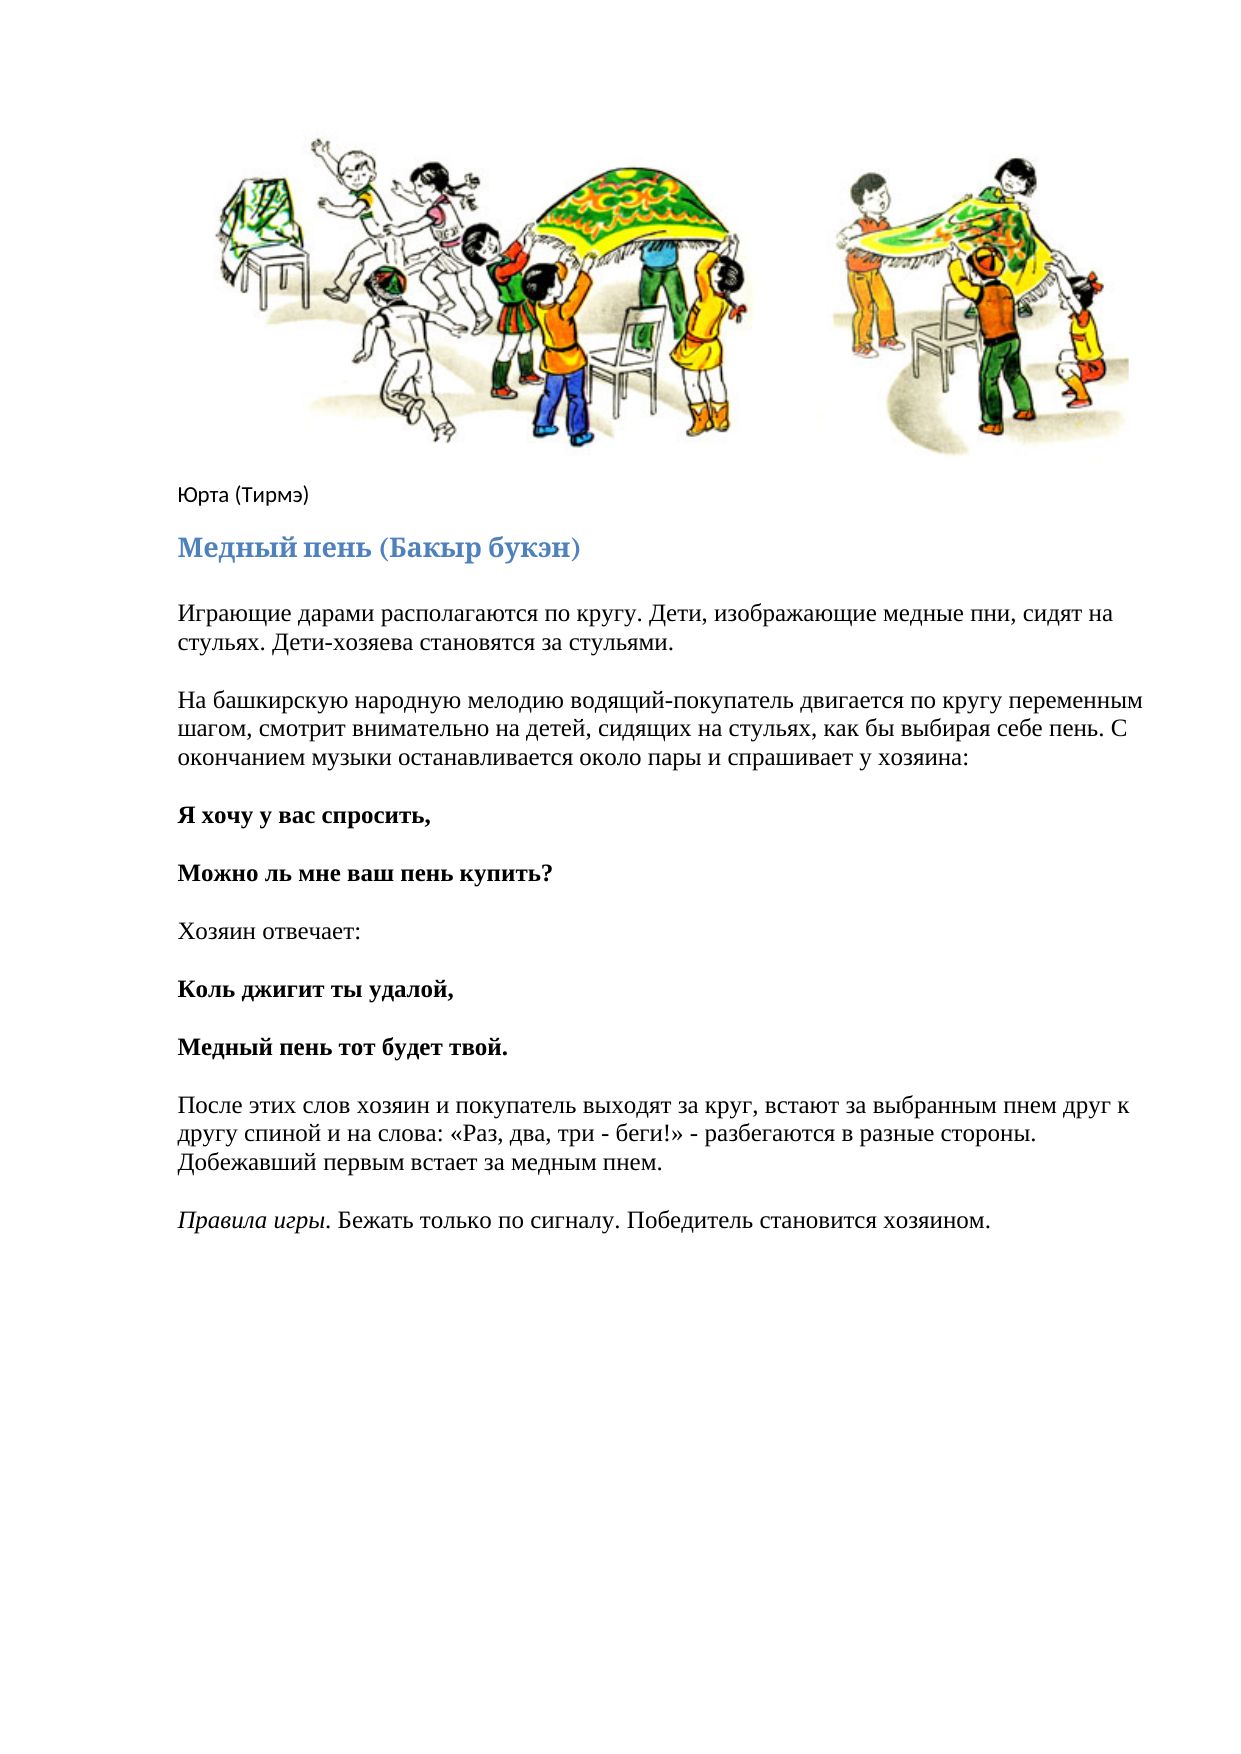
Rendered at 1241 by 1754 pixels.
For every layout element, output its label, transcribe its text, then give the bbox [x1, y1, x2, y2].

text Можно ль мне ваш пень купить? [177, 858, 1152, 887]
text Правила игры. Бежать только по сигналу. Победитель становится хозяином. [177, 1205, 1152, 1234]
text Играющие дарами располагаются по кругу. Дети, изображающие медные пни, сидят на стульях. Дети-хозяева становятся за стульями. [177, 598, 1152, 656]
text После этих слов хозяин и покупатель выходят за круг, встают за выбранным пнем друг к другу спиной и на слова: «Раз, два, три - беги!» - разбегаются в разные стороны. Добежавший первым встает за медным пнем. [177, 1090, 1152, 1176]
text Медный пень тот будет твой. [177, 1032, 1152, 1061]
text Коль джигит ты удалой, [177, 974, 1152, 1003]
text Хозяин отвечает: [177, 916, 1152, 945]
picture [177, 118, 1129, 476]
text Я хочу у вас спросить, [177, 800, 1152, 829]
subtitle Медный пень (Бакыр букэн) [177, 533, 1152, 564]
text На башкирскую народную мелодию водящий-покупатель двигается по кругу переменным шагом, смотрит внимательно на детей, сидящих на стульях, как бы выбирая себе пень. С окончанием музыки останавливается около пары и спрашивает у хозяина: [177, 685, 1152, 771]
